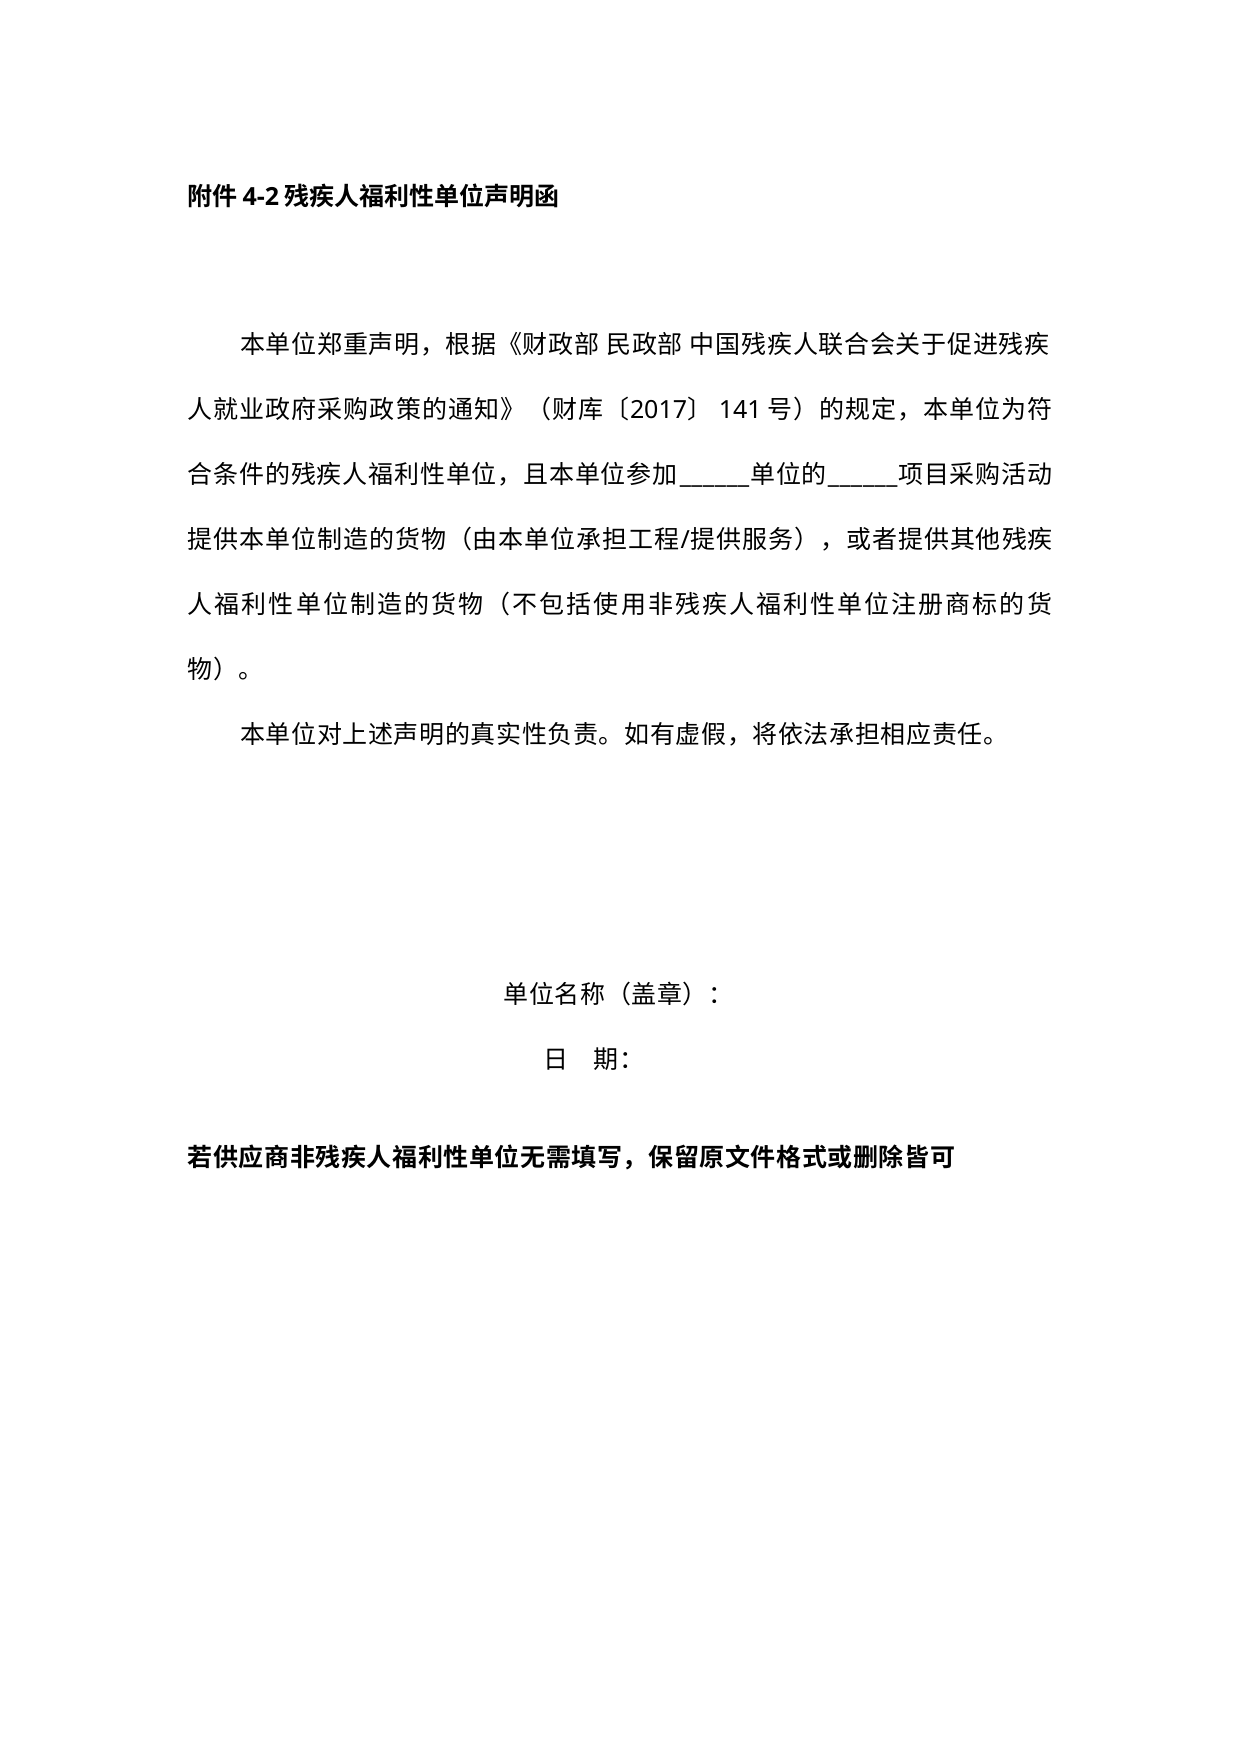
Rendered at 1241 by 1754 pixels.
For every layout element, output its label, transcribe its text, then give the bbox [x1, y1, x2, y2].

text 若供应商非残疾人福利性单位无需填写，保留原文件格式或删除皆可 [187, 1123, 1053, 1188]
text 本单位对上述声明的真实性负责。如有虚假，将依法承担相应责任。 [187, 700, 1053, 765]
text 单位名称（盖章）： [187, 960, 890, 1025]
subtitle 附件4-2残疾人福利性单位声明函 [187, 162, 1053, 227]
text 日 期： [187, 1025, 890, 1090]
text 本单位郑重声明，根据《财政部 民政部 中国残疾人联合会关于促进残疾人就业政府采购政策的通知》（财库〔2017〕 141号）的规定，本单位为符合条件的残疾人福利性单位，且本单位参加______单位的______项目采购活动提供本单位制造的货物（由本单位承担工程/提供服务），或者提供其他残疾人福利性单位制造的货物（不包括使用非残疾人福利性单位注册商标的货物）。 [187, 310, 1053, 700]
